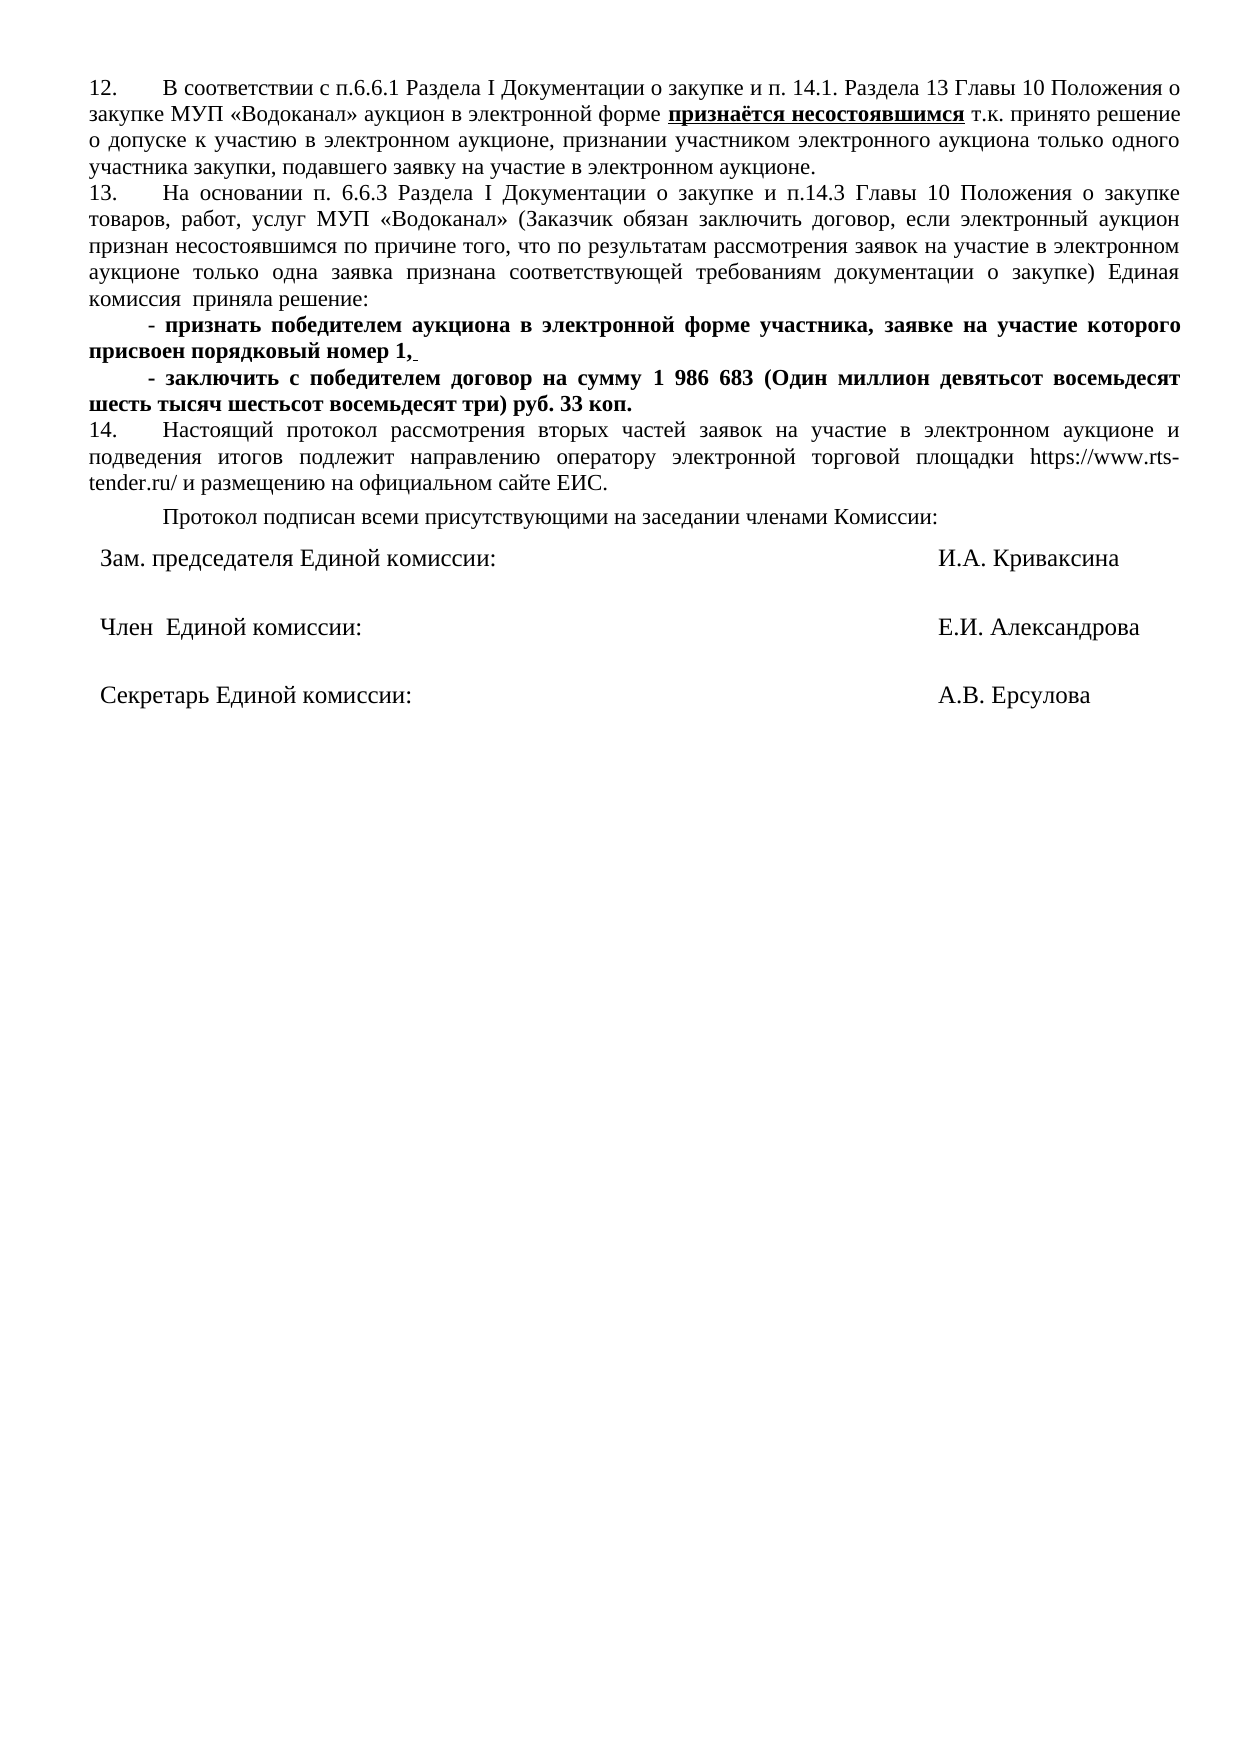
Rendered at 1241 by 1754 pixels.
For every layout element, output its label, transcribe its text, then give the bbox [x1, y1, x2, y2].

table_cell Секретарь Единой комиссии: [89, 680, 927, 748]
table_header И.А. Криваксина [927, 544, 1192, 612]
text Протокол подписан всеми присутствующими на заседании членами Комиссии: [89, 503, 1181, 529]
text 14. Настоящий протокол рассмотрения вторых частей заявок на участие в электронном аукционе и подведения итогов подлежит направлению оператору электронной торговой площадки https://www.rts-tender.ru/ и размещению на официальном сайте ЕИС. [89, 416, 1181, 495]
table_cell Е.И. Александрова [927, 612, 1192, 680]
text 12. В соответствии с п.6.6.1 Раздела I Документации о закупке и п. 14.1. Раздела 13 Главы 10 Положения о закупке МУП «Водоканал» аукцион в электронной форме признаётся несостоявшимся т.к. принято решение о допуске к участию в электронном аукционе, признании участником электронного аукциона только одного участника закупки, подавшего заявку на участие в электронном аукционе. [89, 74, 1181, 179]
text - заключить с победителем договор на сумму 1 986 683 (Один миллион девятьсот восемьдесят шесть тысяч шестьсот восемьдесят три) руб. 33 коп. [89, 364, 1181, 416]
text 13. На основании п. 6.6.3 Раздела I Документации о закупке и п.14.3 Главы 10 Положения о закупке товаров, работ, услуг МУП «Водоканал» (Заказчик обязан заключить договор, если электронный аукцион признан несостоявшимся по причине того, что по результатам рассмотрения заявок на участие в электронном аукционе только одна заявка признана соответствующей требованиям документации о закупке) Единая комиссия приняла решение: [89, 179, 1181, 311]
table_cell А.В. Ерсулова [927, 680, 1192, 748]
text - признать победителем аукциона в электронной форме участника, заявке на участие которого присвоен порядковый номер 1, [89, 311, 1181, 364]
table_header Зам. председателя Единой комиссии: [89, 544, 927, 612]
table_cell Член Единой комиссии: [89, 612, 927, 680]
